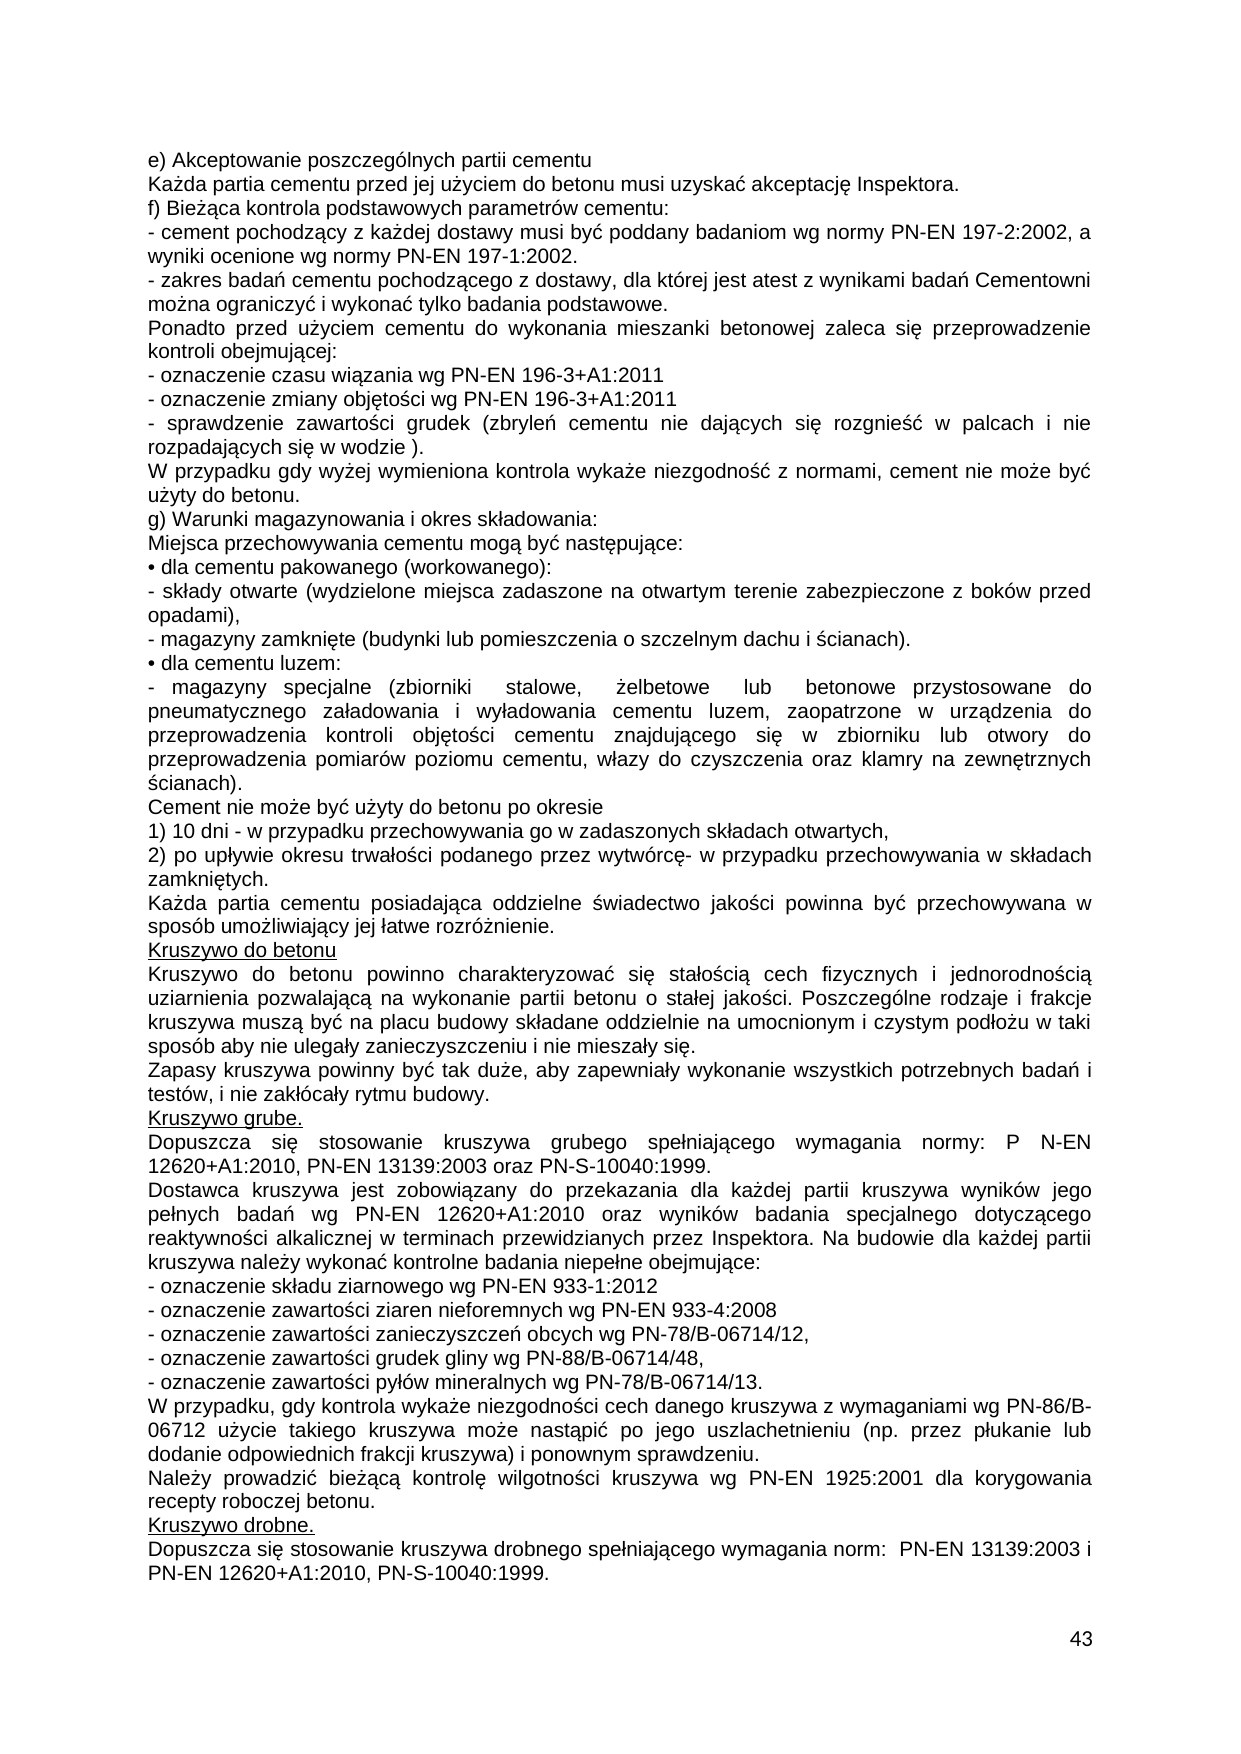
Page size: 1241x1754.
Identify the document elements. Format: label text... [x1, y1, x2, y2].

text W przypadku gdy wyżej wymieniona kontrola wykaże niezgodność z normami, cement nie może być użyty do betonu. [148, 459, 1093, 507]
text - oznaczenie zawartości zanieczyszczeń obcych wg PN-78/B-06714/12, [148, 1322, 1093, 1346]
text Dopuszcza się stosowanie kruszywa drobnego spełniającego wymagania norm: PN-EN 13139:2003 i PN-EN 12620+A1:2010, PN-S-10040:1999. [148, 1537, 1093, 1585]
text Kruszywo drobne. [148, 1513, 1093, 1537]
text Miejsca przechowywania cementu mogą być następujące: [148, 531, 1093, 555]
text - oznaczenie zmiany objętości wg PN-EN 196-3+A1:2011 [148, 387, 1093, 411]
text - sprawdzenie zawartości grudek (zbryleń cementu nie dających się rozgnieść w palcach i nie rozpadających się w wodzie ). [148, 411, 1093, 459]
text Kruszywo grube. [148, 1106, 1093, 1130]
text Każda partia cementu posiadająca oddzielne świadectwo jakości powinna być przechowywana w sposób umożliwiający jej łatwe rozróżnienie. [148, 890, 1093, 938]
text Cement nie może być użyty do betonu po okresie [148, 794, 1093, 818]
text Kruszywo do betonu powinno charakteryzować się stałością cech fizycznych i jednorodnością uziarnienia pozwalającą na wykonanie partii betonu o stałej jakości. Poszczególne rodzaje i frakcje kruszywa muszą być na placu budowy składane oddzielnie na umocnionym i czystym podłożu w taki sposób aby nie ulegały zanieczyszczeniu i nie mieszały się. [148, 962, 1093, 1058]
text • dla cementu pakowanego (workowanego): [148, 555, 1093, 579]
text Należy prowadzić bieżącą kontrolę wilgotności kruszywa wg PN-EN 1925:2001 dla korygowania recepty roboczej betonu. [148, 1465, 1093, 1513]
text Dopuszcza się stosowanie kruszywa grubego spełniającego wymagania normy: P N-EN 12620+A1:2010, PN-EN 13139:2003 oraz PN-S-10040:1999. [148, 1130, 1093, 1178]
text - zakres badań cementu pochodzącego z dostawy, dla której jest atest z wynikami badań Cementowni można ograniczyć i wykonać tylko badania podstawowe. [148, 267, 1093, 315]
text Ponadto przed użyciem cementu do wykonania mieszanki betonowej zaleca się przeprowadzenie kontroli obejmującej: [148, 315, 1093, 363]
text - oznaczenie czasu wiązania wg PN-EN 196-3+A1:2011 [148, 363, 1093, 387]
text - magazyny zamknięte (budynki lub pomieszczenia o szczelnym dachu i ścianach). [148, 627, 1093, 651]
text - oznaczenie zawartości ziaren nieforemnych wg PN-EN 933-4:2008 [148, 1298, 1093, 1322]
text - cement pochodzący z każdej dostawy musi być poddany badaniom wg normy PN-EN 197-2:2002, a wyniki ocenione wg normy PN-EN 197-1:2002. [148, 219, 1093, 267]
text 1) 10 dni - w przypadku przechowywania go w zadaszonych składach otwartych, [148, 818, 1093, 842]
text W przypadku, gdy kontrola wykaże niezgodności cech danego kruszywa z wymaganiami wg PN-86/B-06712 użycie takiego kruszywa może nastąpić po jego uszlachetnieniu (np. przez płukanie lub dodanie odpowiednich frakcji kruszywa) i ponownym sprawdzeniu. [148, 1393, 1093, 1465]
text Każda partia cementu przed jej użyciem do betonu musi uzyskać akceptację Inspektora. [148, 172, 1093, 196]
text - magazyny specjalne (zbiorniki stalowe, żelbetowe lub betonowe przystosowane do pneumatycznego załadowania i wyładowania cementu luzem, zaopatrzone w urządzenia do przeprowadzenia kontroli objętości cementu znajdującego się w zbiorniku lub otwory do przeprowadzenia pomiarów poziomu cementu, włazy do czyszczenia oraz klamry na zewnętrznych ścianach). [148, 675, 1093, 794]
text Kruszywo do betonu [148, 938, 1093, 962]
text 2) po upływie okresu trwałości podanego przez wytwórcę- w przypadku przechowywania w składach zamkniętych. [148, 842, 1093, 890]
text f) Bieżąca kontrola podstawowych parametrów cementu: [148, 196, 1093, 219]
text - oznaczenie składu ziarnowego wg PN-EN 933-1:2012 [148, 1274, 1093, 1298]
text • dla cementu luzem: [148, 651, 1093, 675]
text - oznaczenie zawartości grudek gliny wg PN-88/B-06714/48, [148, 1346, 1093, 1369]
text e) Akceptowanie poszczególnych partii cementu [148, 148, 1093, 172]
text - oznaczenie zawartości pyłów mineralnych wg PN-78/B-06714/13. [148, 1369, 1093, 1393]
text - składy otwarte (wydzielone miejsca zadaszone na otwartym terenie zabezpieczone z boków przed opadami), [148, 579, 1093, 627]
text g) Warunki magazynowania i okres składowania: [148, 507, 1093, 531]
text Zapasy kruszywa powinny być tak duże, aby zapewniały wykonanie wszystkich potrzebnych badań i testów, i nie zakłócały rytmu budowy. [148, 1058, 1093, 1106]
text Dostawca kruszywa jest zobowiązany do przekazania dla każdej partii kruszywa wyników jego pełnych badań wg PN-EN 12620+A1:2010 oraz wyników badania specjalnego dotyczącego reaktywności alkalicznej w terminach przewidzianych przez Inspektora. Na budowie dla każdej partii kruszywa należy wykonać kontrolne badania niepełne obejmujące: [148, 1178, 1093, 1274]
